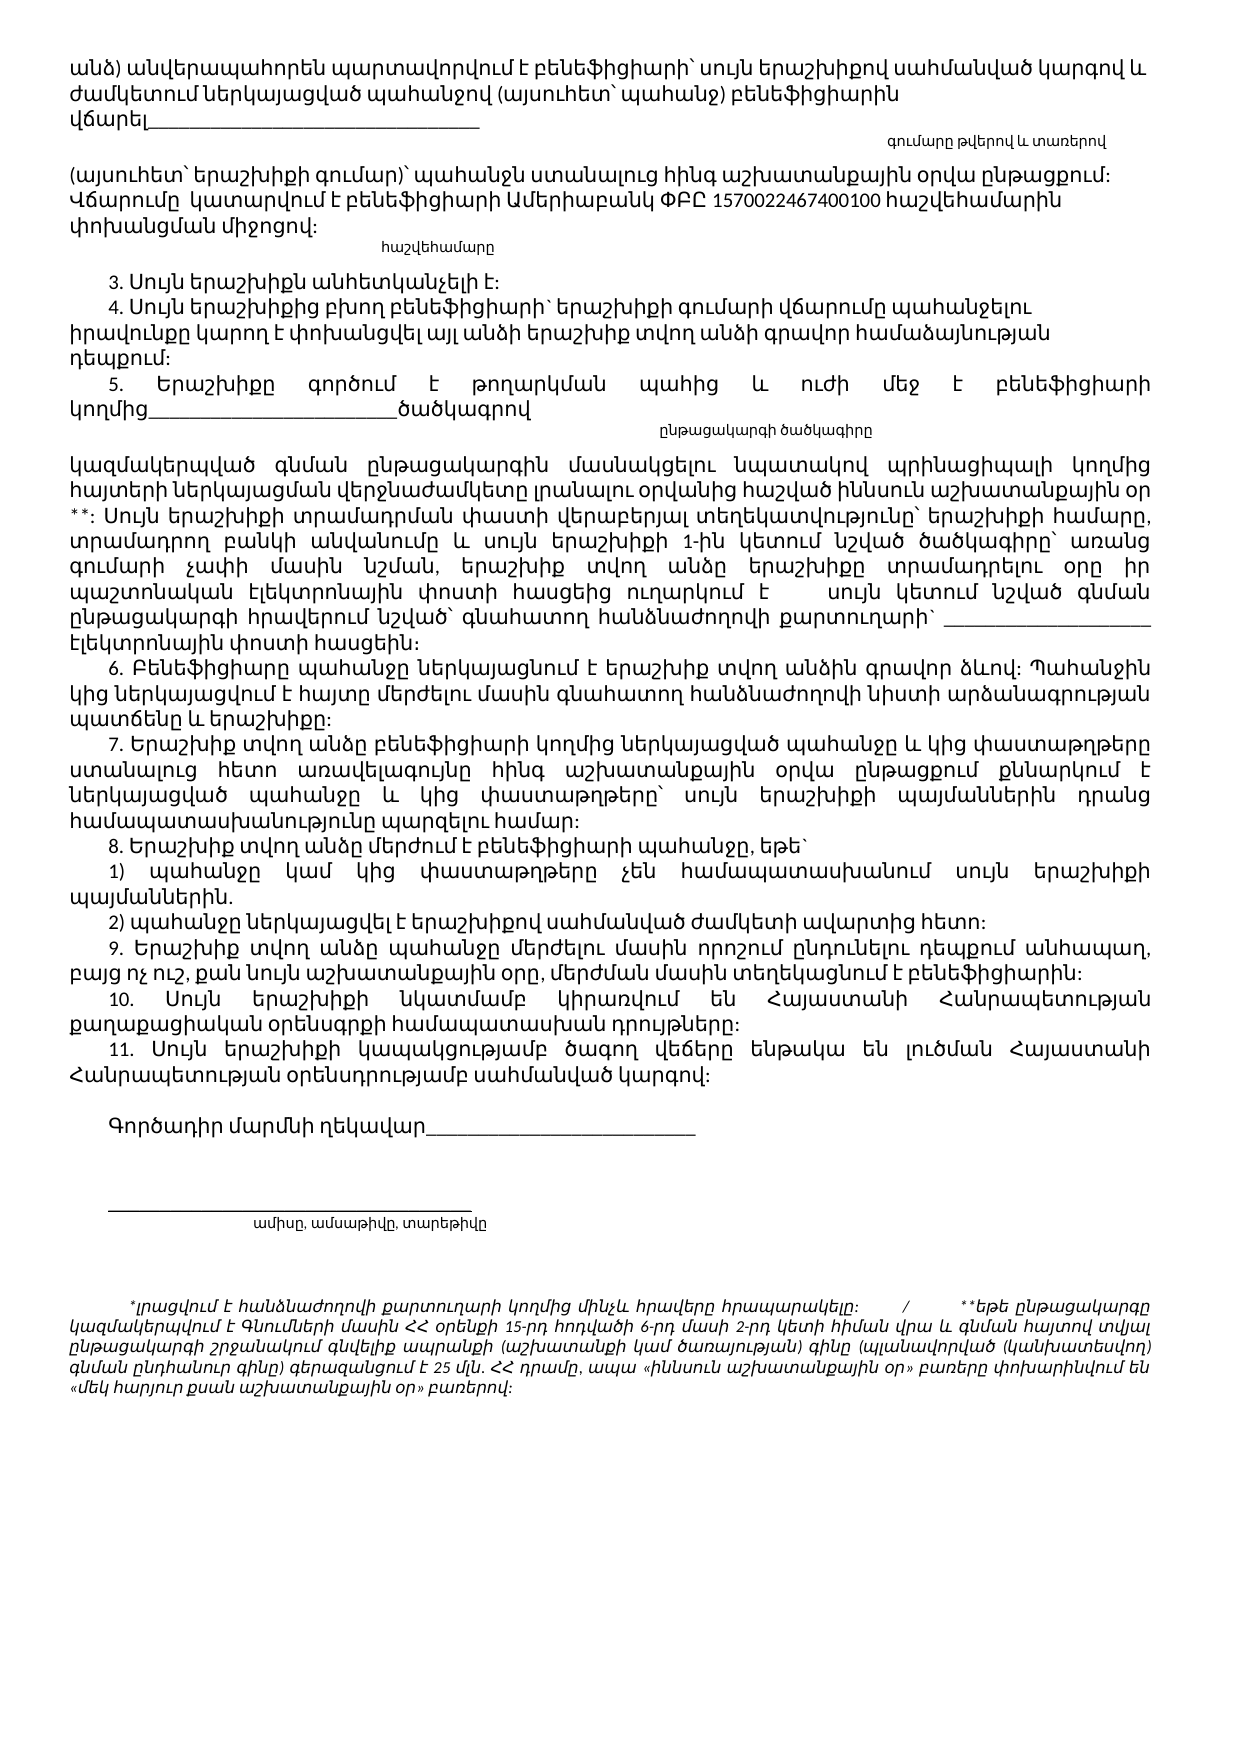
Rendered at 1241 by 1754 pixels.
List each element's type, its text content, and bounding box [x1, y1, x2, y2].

text 11. Սույն երաշխիքի կապակցությամբ ծագող վեճերը ենթակա են լուծման Հայաստանի Հանրապետության օրենսդրությամբ սահմանված կարգով: [69, 1037, 1152, 1087]
text կազմակերպված գնման ընթացակարգին մասնակցելու նպատակով պրինացիպալի կողմից հայտերի ներկայացման վերջնաժամկետը լրանալու օրվանից հաշված իննսուն աշխատանքային օր **: Սույն երաշխիքի տրամադրման փաստի վերաբերյալ տեղեկատվությունը՝ երաշխիքի համարը, տրամադրող բանկի անվանումը և սույն երաշխիքի 1-ին կետում նշված ծածկագիրը՝ առանց գումարի չափի մասին նշման, երաշխիք տվող անձը երաշխիքը տրամադրելու օրը իր պաշտոնական էլեկտրոնային փոստի հասցեից ուղարկում է սույն կետում նշված գնման ընթացակարգի հրավերում նշված՝ գնահատող հանձնաժողովի քարտուղարի` ____________________ էլեկտրոնային փոստի հասցեին։ [69, 452, 1152, 655]
text 4. Սույն երաշխիքից բխող բենեֆիցիարի` երաշխիքի գումարի վճարումը պահանջելու իրավունքը կարող է փոխանցվել այլ անձի երաշխիք տվող անձի գրավոր համաձայնության դեպքում: [69, 294, 1152, 371]
text 3. Սույն երաշխիքն անհետկանչելի է: [69, 269, 1152, 294]
text 10. Սույն երաշխիքի նկատմամբ կիրառվում են Հայաստանի Հանրապետության քաղաքացիական օրենսգրքի համապատասխան դրույթները: [69, 986, 1152, 1037]
text 1) պահանջը կամ կից փաստաթղթերը չեն համապատասխանում սույն երաշխիքի պայմաններին. [69, 859, 1152, 909]
text ___________________________________ [69, 1189, 1152, 1214]
text 8. Երաշխիք տվող անձը մերժում է բենեֆիցիարի պահանջը, եթե` [69, 833, 1152, 859]
text ամիսը, ամսաթիվը, տարեթիվը [69, 1214, 1152, 1245]
text 2) պահանջը ներկայացվել է երաշխիքով սահմանված ժամկետի ավարտից հետո: [69, 909, 1152, 935]
text *լրացվում է հանձնաժողովի քարտուղարի կողմից մինչև հրավերը հրապարակելը: / **եթե ընթացակարգը կազմակերպվում է Գնումների մասին ՀՀ օրենքի 15-րդ հոդվածի 6-րդ մասի 2-րդ կետի հիման վրա և գնման հայտով տվյալ ընթացակարգի շրջանակում գնվելիք ապրանքի (աշխատանքի կամ ծառայության) գինը (պլանավորված (կանխատեսվող) գնման ընդհանուր գինը) գերազանցում է 25 մլն. ՀՀ դրամը, ապա «իննսուն աշխատանքային օր» բառերը փոխարինվում են «մեկ հարյուր քսան աշխատանքային օր» բառերով: [69, 1296, 1152, 1397]
text (այսուհետ՝ երաշխիքի գումար)՝ պահանջն ստանալուց հինգ աշխատանքային օրվա ընթացքում: Վճարումը կատարվում է բենեֆիցիարի Ամերիաբանկ ՓԲԸ 1570022467400100 հաշվեհամարին փոխանցման միջոցով: [69, 162, 1152, 238]
text Գործադիր մարմնի ղեկավար__________________________ [69, 1113, 1152, 1138]
text 7. Երաշխիք տվող անձը բենեֆիցիարի կողմից ներկայացված պահանջը և կից փաստաթղթերը ստանալուց հետո առավելագույնը հինգ աշխատանքային օրվա ընթացքում քննարկում է ներկայացված պահանջը և կից փաստաթղթերը՝ սույն երաշխիքի պայմաններին դրանց համապատասխանությունը պարզելու համար: [69, 732, 1152, 833]
text 5. Երաշխիքը գործում է թողարկման պահից և ուժի մեջ է բենեֆիցիարի կողմից________________________ծածկագրով [69, 371, 1152, 422]
text գումարը թվերով և տառերով [807, 132, 1152, 162]
text 9. Երաշխիք տվող անձը պահանջը մերժելու մասին որոշում ընդունելու դեպքում անհապաղ, բայց ոչ ուշ, քան նույն աշխատանքային օրը, մերժման մասին տեղեկացնում է բենեֆիցիարին: [69, 935, 1152, 986]
text ընթացակարգի ծածկագիրը [585, 422, 1152, 452]
text 6. Բենեֆիցիարը պահանջը ներկայացնում է երաշխիք տվող անձին գրավոր ձևով: Պահանջին կից ներկայացվում է հայտը մերժելու մասին գնահատող հանձնաժողովի նիստի արձանագրության պատճենը և երաշխիքը: [69, 655, 1152, 732]
text հաշվեհամարը [69, 238, 1152, 269]
text անձ) անվերապահորեն պարտավորվում է բենեֆիցիարի՝ սույն երաշխիքով սահմանված կարգով և ժամկետում ներկայացված պահանջով (այսուհետ՝ պահանջ) բենեֆիցիարին վճարել________________________________ [69, 56, 1152, 132]
